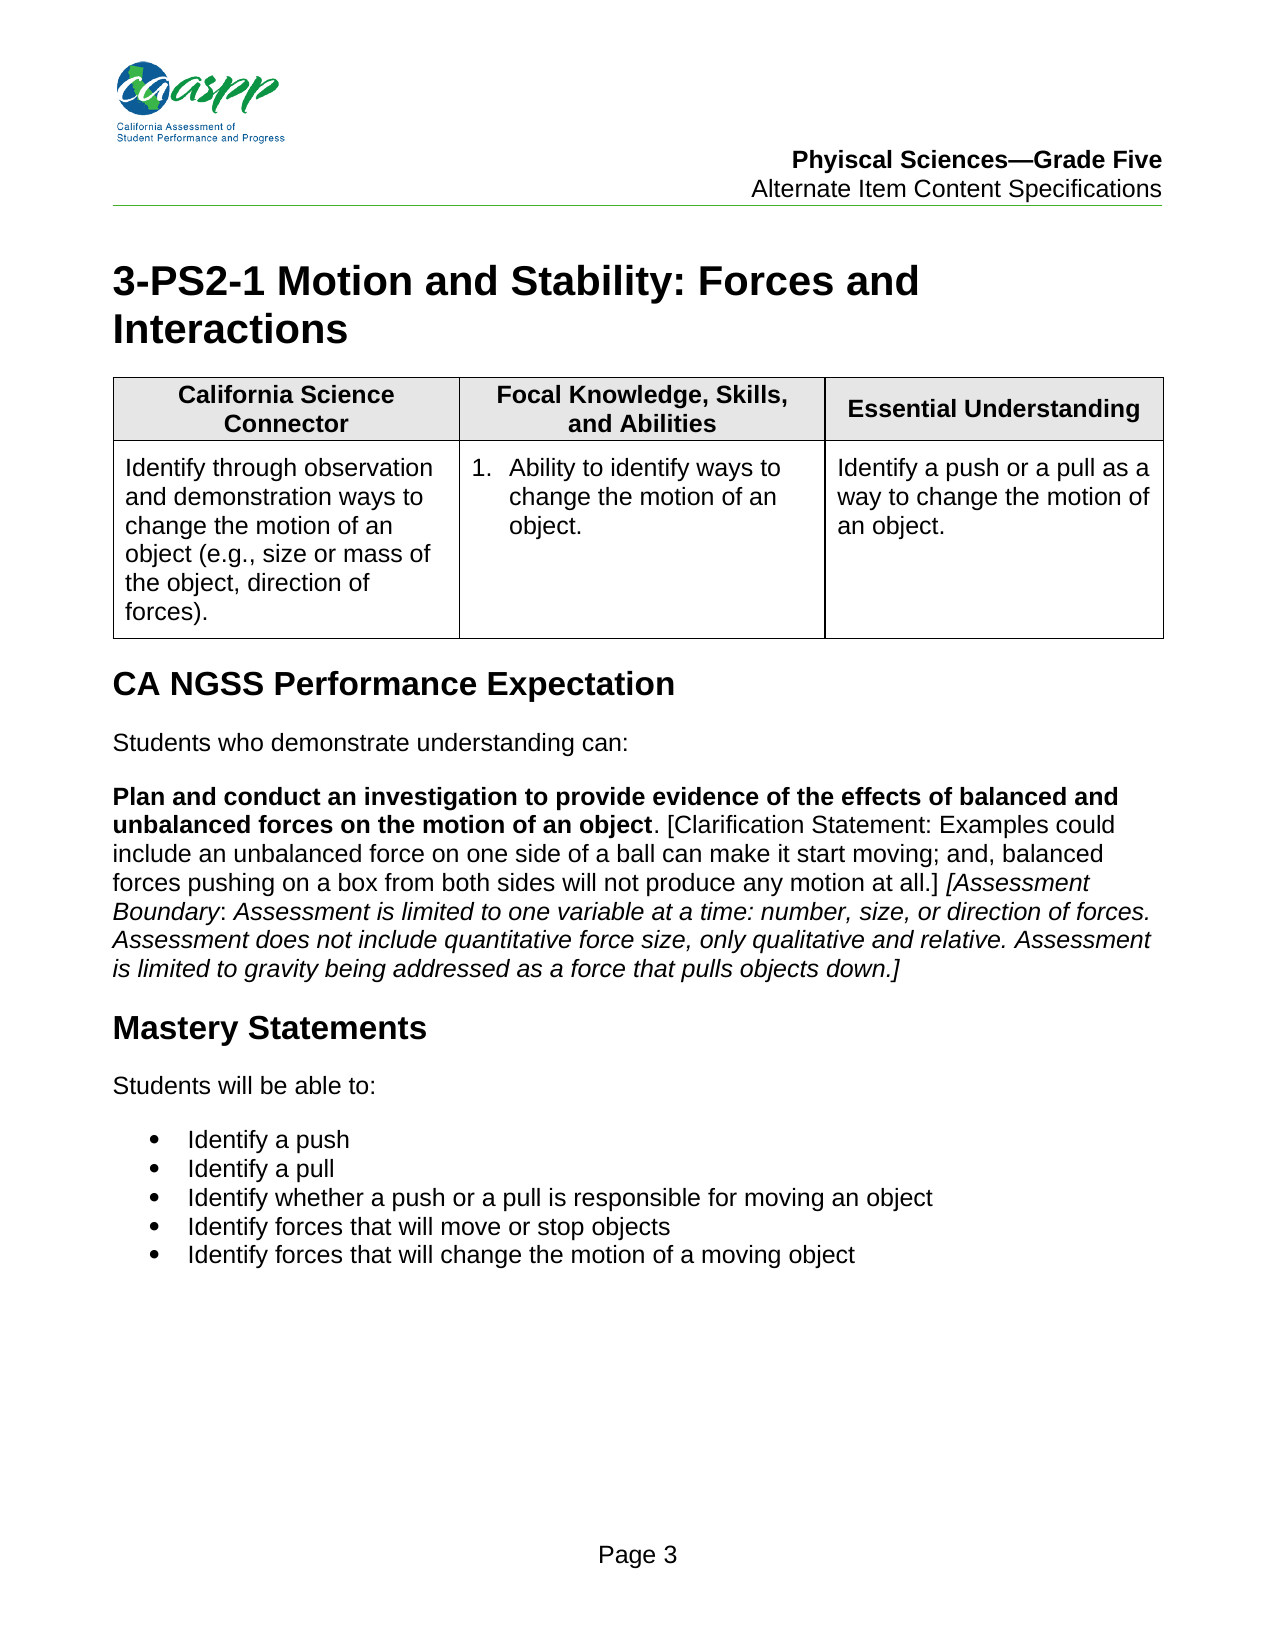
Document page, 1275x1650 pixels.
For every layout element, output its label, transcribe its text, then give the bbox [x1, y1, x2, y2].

subtitle 3-PS2-1 Motion and Stability: Forces and Interactions [112, 256, 1162, 352]
picture [112, 60, 287, 146]
subtitle CA NGSS Performance Expectation [112, 664, 1162, 703]
table_cell Identify through observation and demonstration ways to change the motion of an object (e.g., size or mass of the object, direction of forces). [114, 441, 459, 638]
table_cell Ability to identify ways to change the motion of an object. [460, 441, 824, 638]
table_header California Science Connector [114, 378, 459, 440]
text Plan and conduct an investigation to provide evidence of the effects of balanced and unbalanced forces on the motion of an object. [Clarification Statement: Examples could include an unbalanced force on one side of a ball can make it start moving; and, balanced forces pushing on a box from both sides will not produce any motion at all.] [Assessment Boundary: Assessment is limited to one variable at a time: number, size, or direction of forces. Assessment does not include quantitative force size, only qualitative and relative. Assessment is limited to gravity being addressed as a force that pulls objects down.] [112, 781, 1162, 983]
text Students who demonstrate understanding can: [112, 728, 1162, 756]
table_header Essential Understanding [826, 378, 1163, 440]
list Identify forces that will change the motion of a moving object [150, 1240, 1162, 1269]
list Identify a pull [150, 1154, 1162, 1183]
text Students will be able to: [112, 1071, 1162, 1100]
table_cell Identify a push or a pull as a way to change the motion of an object. [826, 441, 1163, 638]
list Identify whether a push or a pull is responsible for moving an object [150, 1183, 1162, 1211]
list Identify forces that will move or stop objects [150, 1211, 1162, 1240]
list Identify a push [150, 1125, 1162, 1154]
table_header Focal Knowledge, Skills, and Abilities [460, 378, 824, 440]
subtitle Mastery Statements [112, 1008, 1162, 1046]
